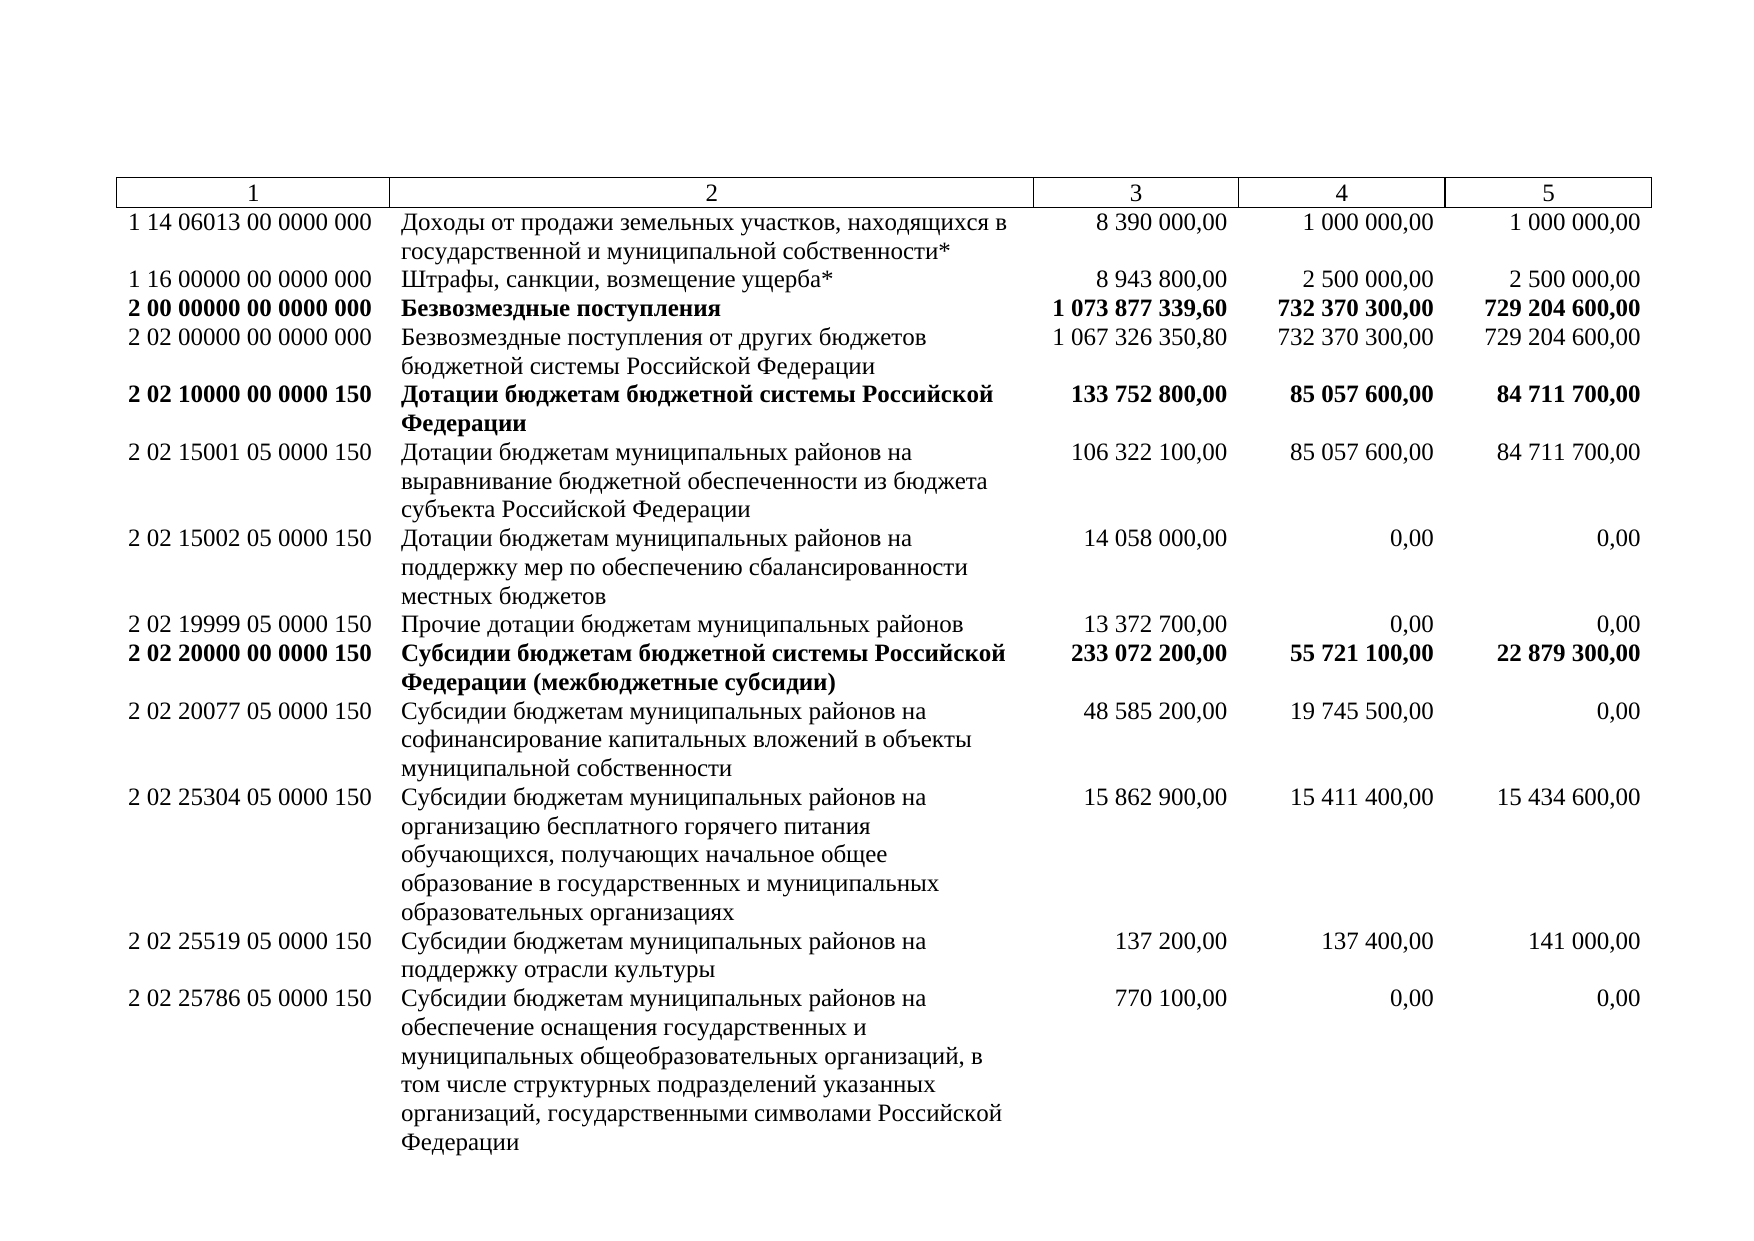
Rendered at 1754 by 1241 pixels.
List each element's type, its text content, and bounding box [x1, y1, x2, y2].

table_cell 2 02 25786 05 0000 150 [117, 983, 389, 1156]
table_cell 13 372 700,00 [1034, 610, 1238, 638]
table_header 2 [390, 178, 1033, 207]
table_cell 55 721 100,00 [1238, 638, 1445, 696]
table_cell Дотации бюджетам муниципальных районов на выравнивание бюджетной обеспеченности из бюджета субъекта Российской Федерации [390, 437, 1033, 523]
table_cell Прочие дотации бюджетам муниципальных районов [390, 610, 1033, 638]
table_cell 84 711 700,00 [1445, 437, 1652, 523]
table_cell 106 322 100,00 [1034, 437, 1238, 523]
table_cell 15 862 900,00 [1034, 782, 1238, 926]
table_cell Безвозмездные поступления [390, 293, 1033, 322]
table_cell 0,00 [1238, 523, 1445, 609]
table_cell 137 200,00 [1034, 926, 1238, 983]
table_cell 2 02 25519 05 0000 150 [117, 926, 389, 983]
table_cell 2 02 25304 05 0000 150 [117, 782, 389, 926]
table_cell 2 00 00000 00 0000 000 [117, 293, 389, 322]
table_cell 2 02 10000 00 0000 150 [117, 380, 389, 437]
table_cell Безвозмездные поступления от других бюджетов бюджетной системы Российской Федерации [390, 322, 1033, 379]
table_cell Доходы от продажи земельных участков, находящихся в государственной и муниципальной собственности* [390, 208, 1033, 264]
table_cell Дотации бюджетам бюджетной системы Российской Федерации [390, 380, 1033, 437]
table_cell 2 02 15002 05 0000 150 [117, 523, 389, 609]
table_cell Штрафы, санкции, возмещение ущерба* [390, 265, 1033, 293]
table_cell 48 585 200,00 [1034, 696, 1238, 782]
table_cell 732 370 300,00 [1238, 293, 1445, 322]
table_cell 0,00 [1445, 523, 1652, 609]
table_cell 85 057 600,00 [1238, 380, 1445, 437]
table_cell 0,00 [1445, 983, 1652, 1156]
table_cell 133 752 800,00 [1034, 380, 1238, 437]
table_cell 1 14 06013 00 0000 000 [117, 208, 389, 264]
table_cell 15 434 600,00 [1445, 782, 1652, 926]
table_cell Субсидии бюджетам муниципальных районов на организацию бесплатного горячего питания обучающихся, получающих начальное общее образование в государственных и муниципальных образовательных организациях [390, 782, 1033, 926]
table_cell 2 500 000,00 [1445, 265, 1652, 293]
table_cell 2 02 00000 00 0000 000 [117, 322, 389, 379]
table_cell 729 204 600,00 [1445, 322, 1652, 379]
table_header 5 [1446, 178, 1651, 207]
table_cell 2 02 20000 00 0000 150 [117, 638, 389, 696]
table_cell 0,00 [1445, 610, 1652, 638]
table_cell 14 058 000,00 [1034, 523, 1238, 609]
table_cell 2 02 19999 05 0000 150 [117, 610, 389, 638]
table_cell Субсидии бюджетам муниципальных районов на поддержку отрасли культуры [390, 926, 1033, 983]
table_cell 141 000,00 [1445, 926, 1652, 983]
table_cell Субсидии бюджетам муниципальных районов на софинансирование капитальных вложений в объекты муниципальной собственности [390, 696, 1033, 782]
table_cell 729 204 600,00 [1445, 293, 1652, 322]
table_cell 2 02 15001 05 0000 150 [117, 437, 389, 523]
table_cell 1 000 000,00 [1238, 208, 1445, 264]
table_header 3 [1034, 178, 1238, 207]
table_cell 137 400,00 [1238, 926, 1445, 983]
table_cell 770 100,00 [1034, 983, 1238, 1156]
table_cell Дотации бюджетам муниципальных районов на поддержку мер по обеспечению сбалансированности местных бюджетов [390, 523, 1033, 609]
table_cell Субсидии бюджетам муниципальных районов на обеспечение оснащения государственных и муниципальных общеобразовательных организаций, в том числе структурных подразделений указанных организаций, государственными символами Российской Федерации [390, 983, 1033, 1156]
table_cell 2 02 20077 05 0000 150 [117, 696, 389, 782]
table_cell Субсидии бюджетам бюджетной системы Российской Федерации (межбюджетные субсидии) [390, 638, 1033, 696]
table_cell 22 879 300,00 [1445, 638, 1652, 696]
table_cell 233 072 200,00 [1034, 638, 1238, 696]
table_cell 0,00 [1445, 696, 1652, 782]
table_header 4 [1239, 178, 1444, 207]
table_header 1 [117, 178, 389, 207]
table_cell 19 745 500,00 [1238, 696, 1445, 782]
table_cell 1 16 00000 00 0000 000 [117, 265, 389, 293]
table_cell 84 711 700,00 [1445, 380, 1652, 437]
table_cell 0,00 [1238, 983, 1445, 1156]
table_cell 0,00 [1238, 610, 1445, 638]
table_cell 8 390 000,00 [1034, 208, 1238, 264]
table_cell 2 500 000,00 [1238, 265, 1445, 293]
table_cell 85 057 600,00 [1238, 437, 1445, 523]
table_cell 8 943 800,00 [1034, 265, 1238, 293]
table_cell 1 000 000,00 [1445, 208, 1652, 264]
table_cell 15 411 400,00 [1238, 782, 1445, 926]
table_cell 732 370 300,00 [1238, 322, 1445, 379]
table_cell 1 073 877 339,60 [1034, 293, 1238, 322]
table_cell 1 067 326 350,80 [1034, 322, 1238, 379]
